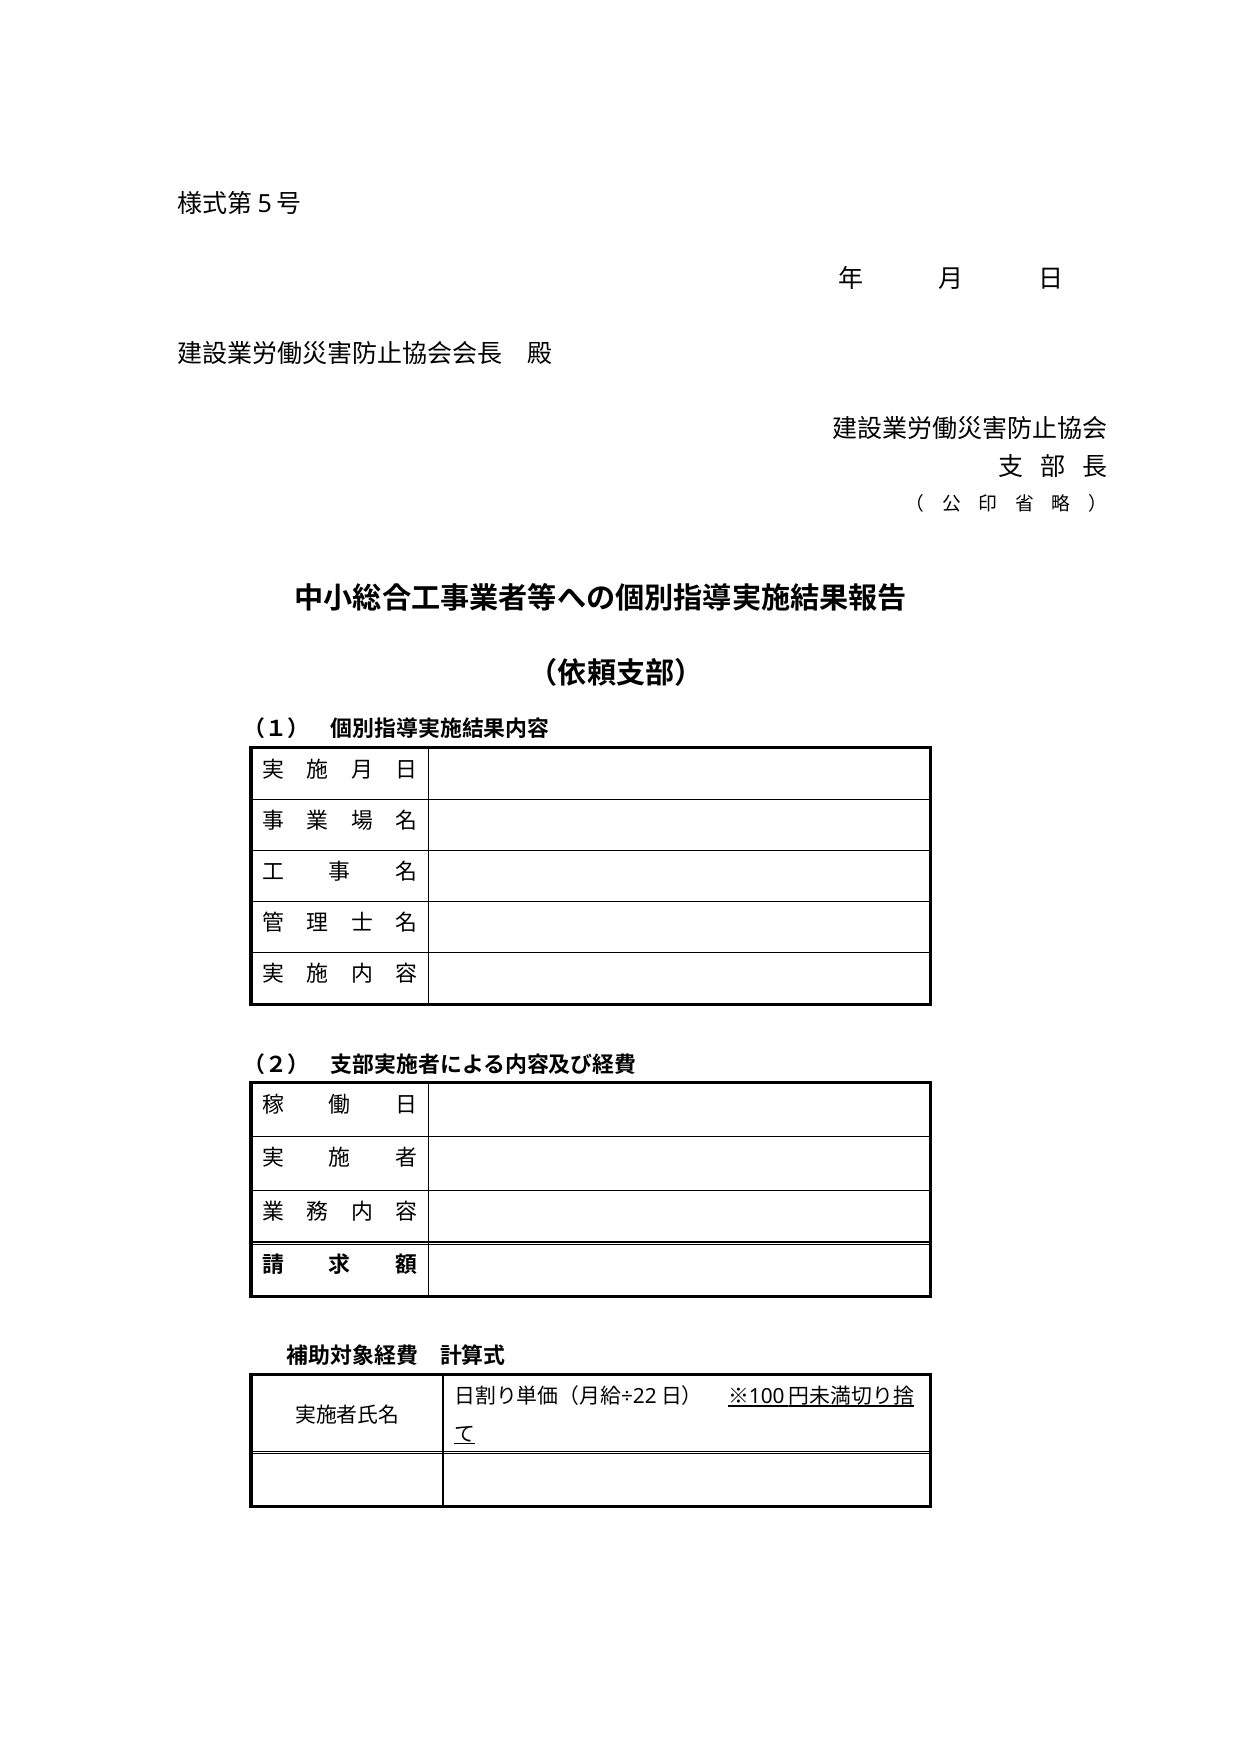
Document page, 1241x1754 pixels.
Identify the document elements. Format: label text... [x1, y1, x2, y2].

text （１） 個別指導実施結果内容 [177, 708, 1063, 746]
text 建設業労働災害防止協会会長 殿 [177, 333, 1063, 371]
text 支部長 [177, 446, 1107, 483]
text （２） 支部実施者による内容及び経費 [177, 1044, 1063, 1081]
table_cell [429, 851, 929, 901]
text 様式第5号 [177, 183, 1063, 221]
table_cell 請求額 [253, 1245, 428, 1294]
table_header 日割り単価（月給÷22日） ※100円未満切り捨て [444, 1376, 929, 1451]
table_cell 管理士名 [253, 902, 428, 952]
table_cell [429, 800, 929, 850]
table_header 実施月日 [253, 749, 428, 799]
text 中小総合工事業者等への個別指導実施結果報告 [177, 558, 1063, 633]
table_cell [429, 953, 929, 1003]
text 建設業労働災害防止協会 [177, 408, 1107, 446]
table_cell 実施者 [253, 1137, 428, 1190]
table_header [429, 749, 929, 799]
table_cell 業務内容 [253, 1191, 428, 1241]
table_cell [429, 1245, 929, 1294]
table_cell 実施内容 [253, 953, 428, 1003]
table_cell [253, 1454, 442, 1504]
table_header 実施者氏名 [253, 1376, 442, 1451]
table_cell 事業場名 [253, 800, 428, 850]
table_header 稼働日 [253, 1084, 428, 1136]
table_cell 工事名 [253, 851, 428, 901]
text （依頼支部） [177, 633, 1063, 708]
text 年 月 日 [177, 258, 1063, 296]
table_cell [444, 1454, 929, 1504]
table_cell [429, 902, 929, 952]
table_header [429, 1084, 929, 1136]
text （ 公 印 省 略 ） [177, 483, 1107, 521]
table_cell [429, 1137, 929, 1190]
table_cell [429, 1191, 929, 1241]
text 補助対象経費 計算式 [177, 1335, 1063, 1373]
